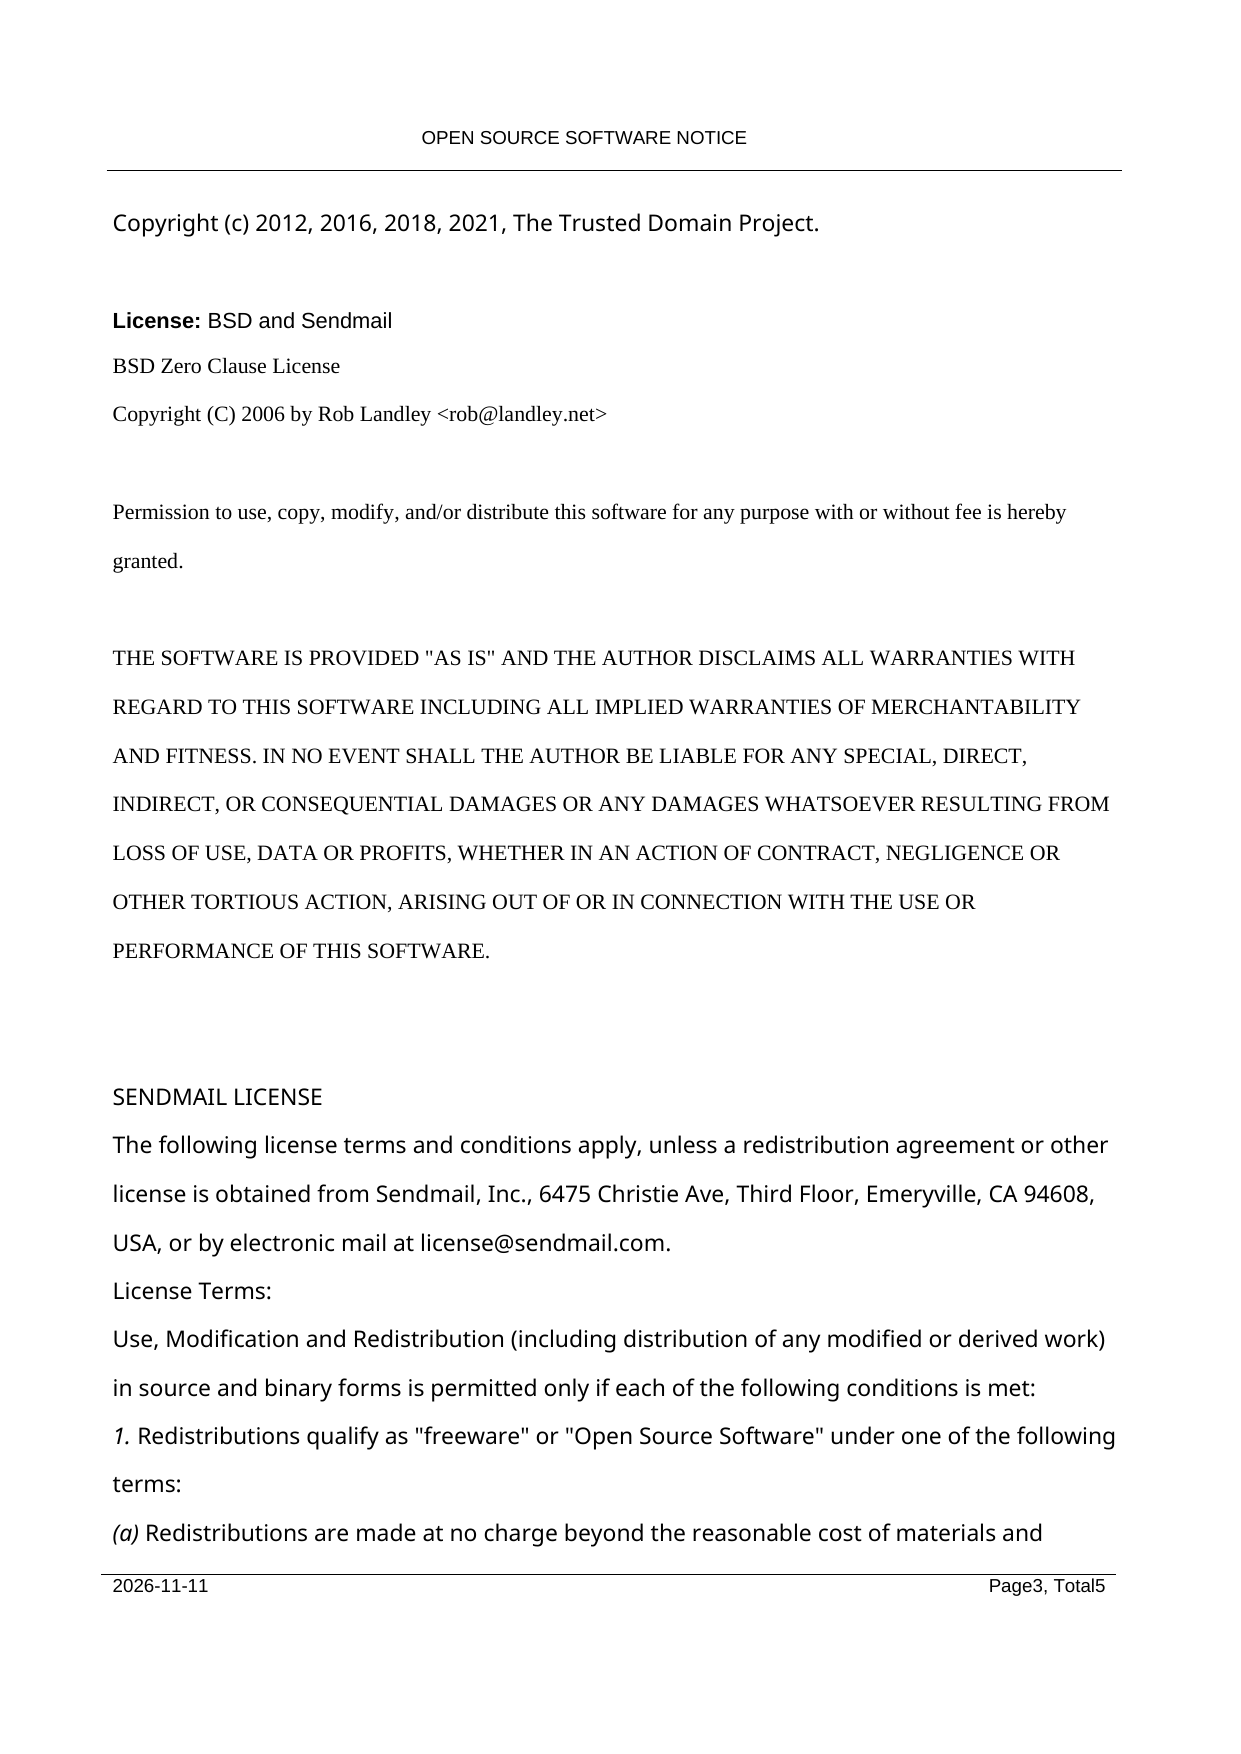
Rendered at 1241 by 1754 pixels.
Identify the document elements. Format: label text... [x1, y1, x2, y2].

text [112, 1516, 1128, 1548]
text License: BSD and Sendmail [112, 304, 1128, 336]
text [112, 206, 1128, 288]
text 1. Redistributions qualify as "freeware" or "Open Source Software" under one of the following terms: [112, 1419, 1128, 1500]
text The following license terms and conditions apply, unless a redistribution agreement or other license is obtained from Sendmail, Inc., 6475 Christie Ave, Third Floor, Emeryville, CA 94608, USA, or by electronic mail at license@sendmail.com. [112, 1128, 1128, 1258]
text BSD Zero Clause License Copyright (C) 2006 by Rob Landley <rob@landley.net> Permission to use, copy, modify, and/or distribute this software for any purpose with or without fee is hereby granted. THE SOFTWARE IS PROVIDED "AS IS" AND THE AUTHOR DISCLAIMS ALL WARRANTIES WITH REGARD TO THIS SOFTWARE INCLUDING ALL IMPLIED WARRANTIES OF MERCHANTABILITY AND FITNESS. IN NO EVENT SHALL THE AUTHOR BE LIABLE FOR ANY SPECIAL, DIRECT, INDIRECT, OR CONSEQUENTIAL DAMAGES OR ANY DAMAGES WHATSOEVER RESULTING FROM LOSS OF USE, DATA OR PROFITS, WHETHER IN AN ACTION OF CONTRACT, NEGLIGENCE OR OTHER TORTIOUS ACTION, ARISING OUT OF OR IN CONNECTION WITH THE USE OR PERFORMANCE OF THIS SOFTWARE. SENDMAIL LICENSE [112, 349, 1128, 1113]
text Use, Modification and Redistribution (including distribution of any modified or derived work) in source and binary forms is permitted only if each of the following conditions is met: [112, 1322, 1128, 1403]
text License Terms: [112, 1274, 1128, 1306]
